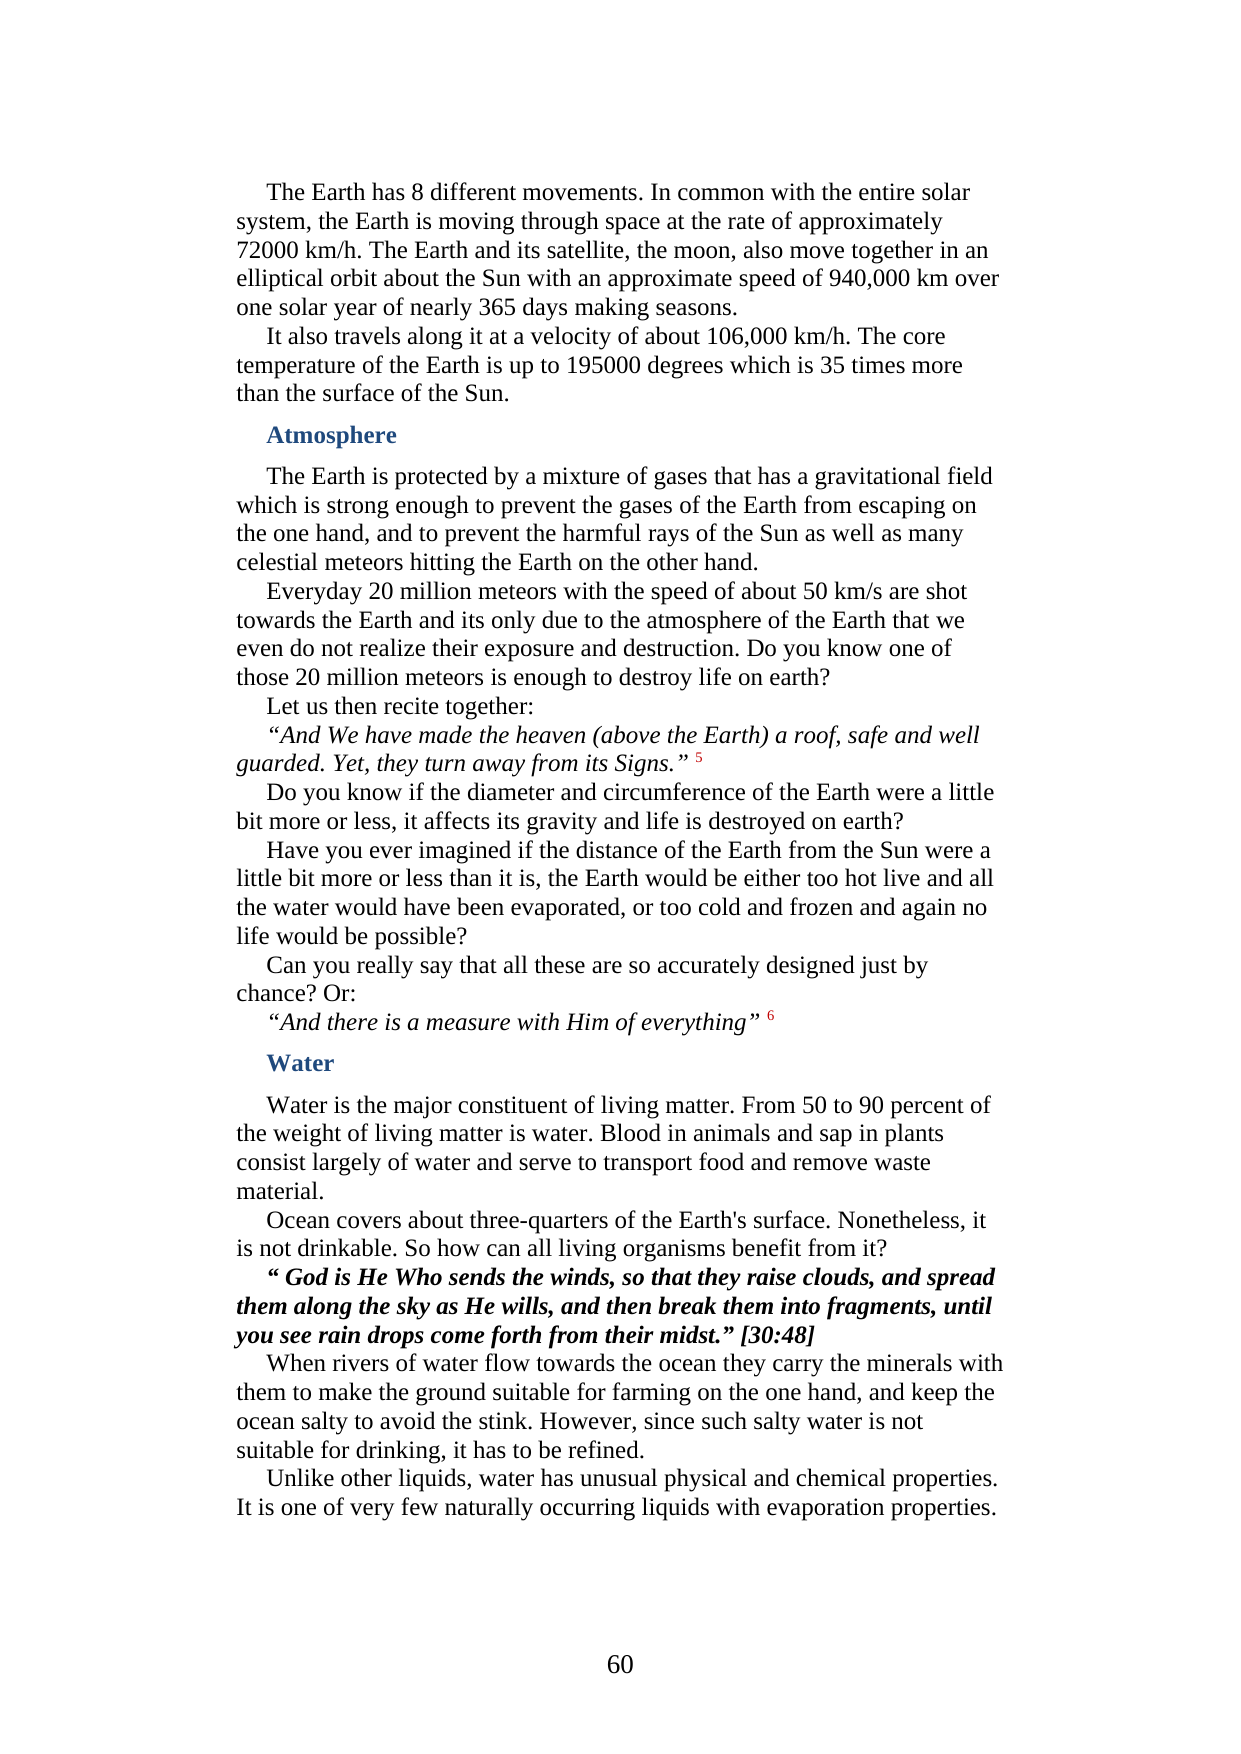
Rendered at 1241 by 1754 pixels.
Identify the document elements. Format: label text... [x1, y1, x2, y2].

text “And there is a measure with Him of everything” 6 [236, 1007, 1004, 1036]
text Everyday 20 million meteors with the speed of about 50 km/s are shot towards the Earth and its only due to the atmosphere of the Earth that we even do not realize their exposure and destruction. Do you know one of those 20 million meteors is enough to destroy life on earth? [236, 576, 1004, 691]
text When rivers of water flow towards the ocean they carry the minerals with them to make the ground suitable for farming on the one hand, and keep the ocean salty to avoid the stink. However, since such salty water is not suitable for drinking, it has to be refined. [236, 1348, 1004, 1463]
text The Earth has 8 different movements. In common with the entire solar system, the Earth is moving through space at the rate of approximately 72000 km/h. The Earth and its satellite, the moon, also move together in an elliptical orbit about the Sun with an approximate speed of 940,000 km over one solar year of nearly 365 days making seasons. [236, 177, 1004, 321]
text Ocean covers about three-quarters of the Earth's surface. Nonetheless, it is not drinkable. So how can all living organisms benefit from it? [236, 1205, 1004, 1262]
text “ God is He Who sends the winds, so that they raise clouds, and spread them along the sky as He wills, and then break them into fragments, until you see rain drops come forth from their midst.” [30:48] [236, 1262, 1004, 1348]
text It also travels along it at a velocity of about 106,000 km/h. The core temperature of the Earth is up to 195000 degrees which is 35 times more than the surface of the Sun. [236, 321, 1004, 407]
subtitle Atmosphere [236, 420, 1004, 448]
text Can you really say that all these are so accurately designed just by chance? Or: [236, 950, 1004, 1007]
text The Earth is protected by a mixture of gases that has a gravitational field which is strong enough to prevent the gases of the Earth from escaping on the one hand, and to prevent the harmful rays of the Sun as well as many celestial meteors hitting the Earth on the other hand. [236, 461, 1004, 576]
text Have you ever imagined if the distance of the Earth from the Sun were a little bit more or less than it is, the Earth would be either too hot live and all the water would have been evaporated, or too cold and frozen and again no life would be possible? [236, 835, 1004, 950]
subtitle Water [236, 1048, 1004, 1077]
text “And We have made the heaven (above the Earth) a roof, safe and well guarded. Yet, they turn away from its Signs.” 5 [236, 720, 1004, 777]
text Do you know if the diameter and circumference of the Earth were a little bit more or less, it affects its gravity and life is destroyed on earth? [236, 777, 1004, 835]
text Let us then recite together: [236, 691, 1004, 720]
text Water is the major constituent of living matter. From 50 to 90 percent of the weight of living matter is water. Blood in animals and sap in plants consist largely of water and serve to transport food and remove waste material. [236, 1090, 1004, 1205]
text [236, 1463, 1004, 1521]
